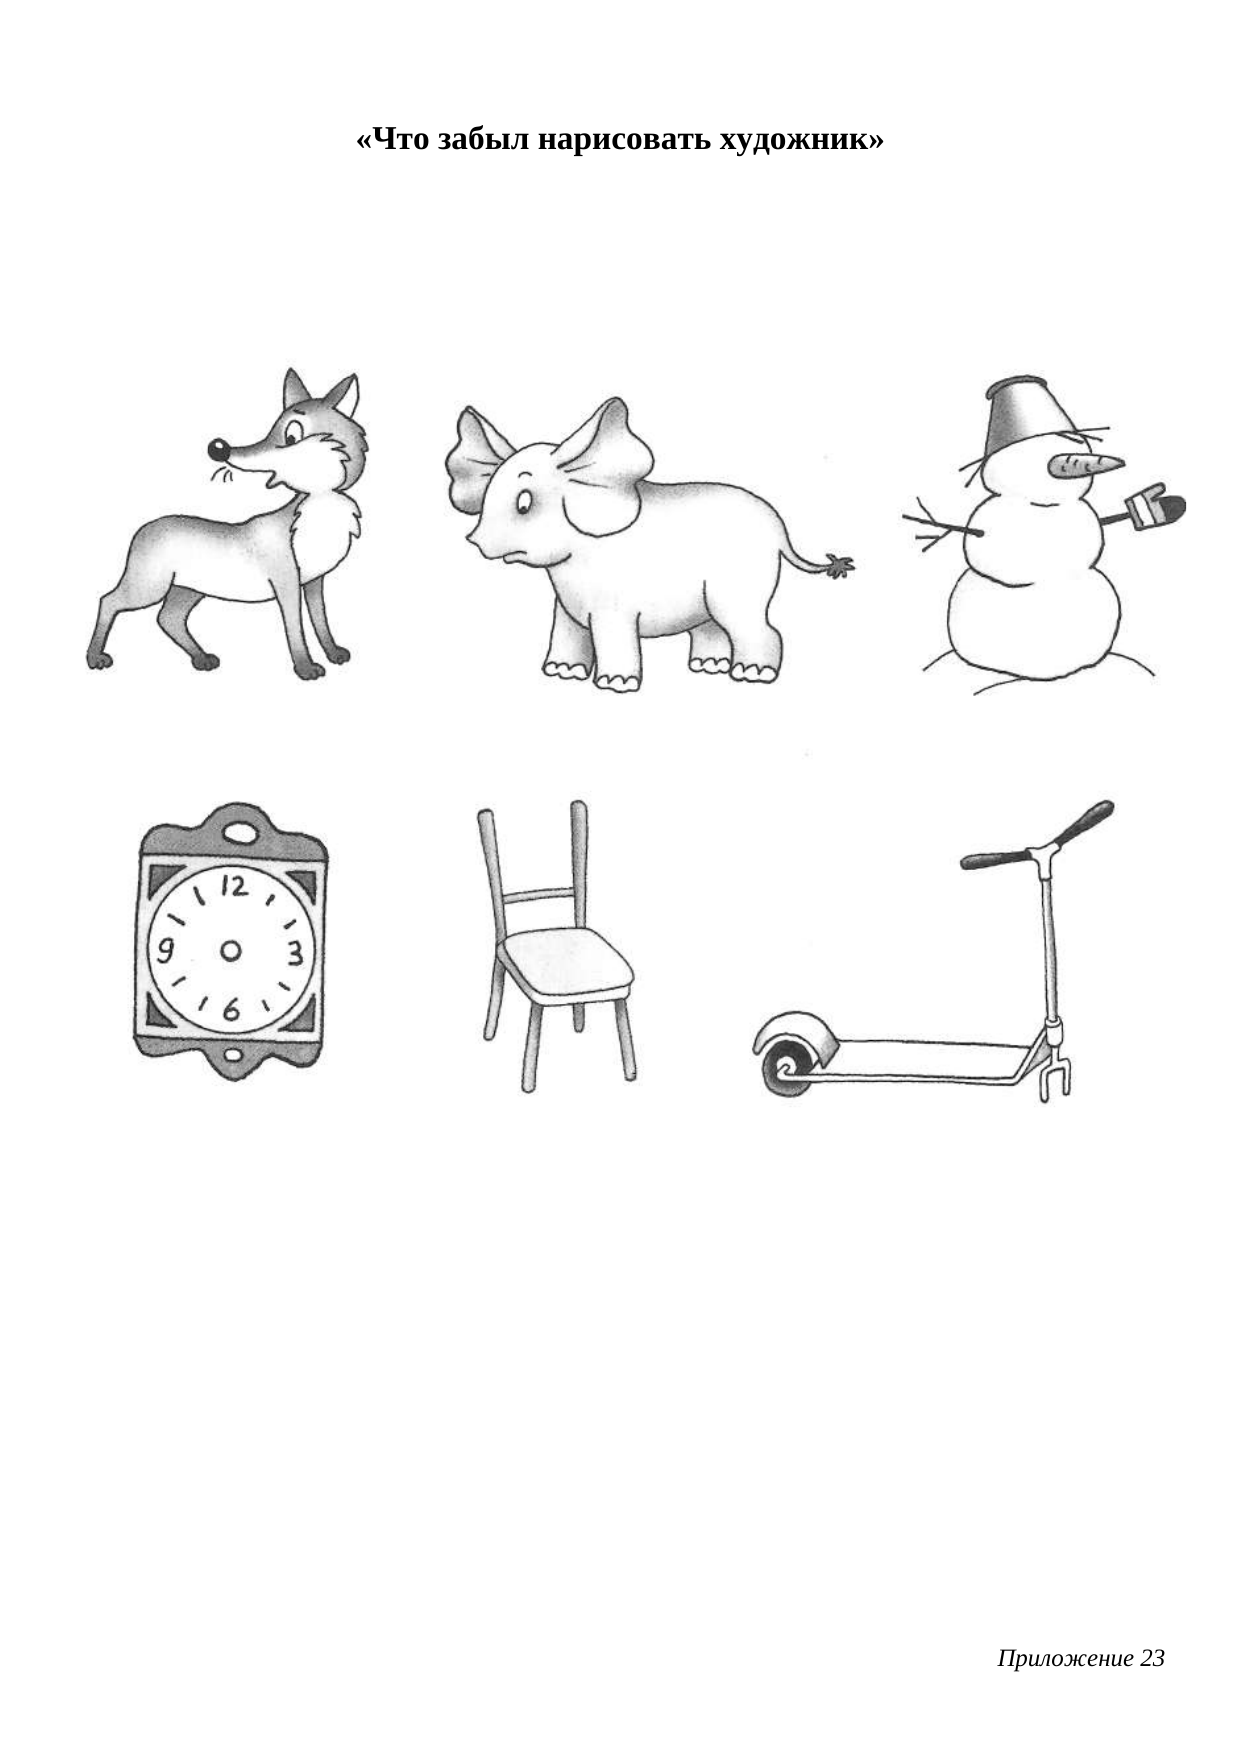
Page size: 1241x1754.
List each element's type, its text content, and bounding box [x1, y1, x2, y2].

text Приложение 23 [75, 1643, 1165, 1672]
picture [75, 348, 1187, 1127]
text «Что забыл нарисовать художник» [75, 118, 1165, 156]
